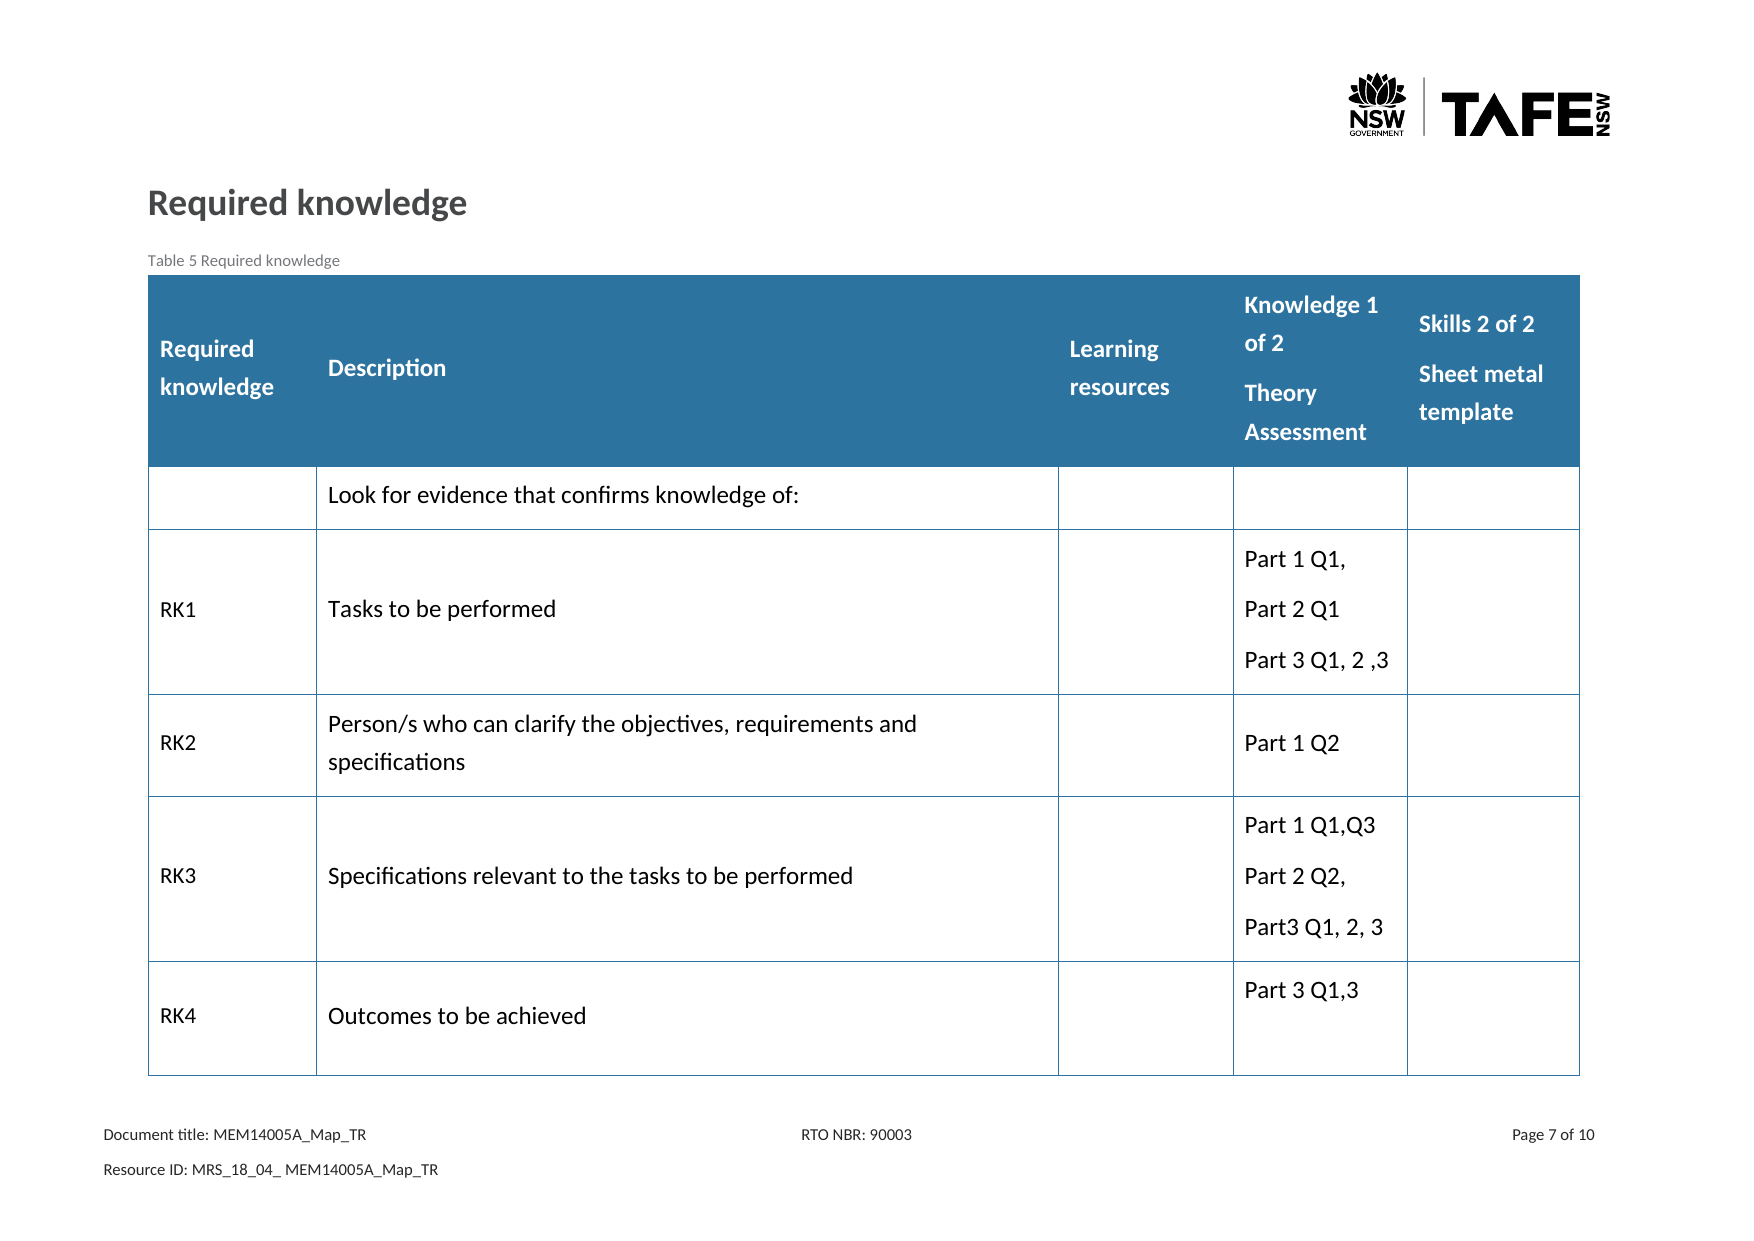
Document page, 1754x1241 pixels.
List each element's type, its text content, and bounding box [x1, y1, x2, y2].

table_cell [1059, 530, 1233, 694]
picture [1348, 71, 1610, 137]
table_cell Person/s who can clarify the objectives, requirements and specifications [317, 695, 1058, 796]
subtitle Required knowledge [148, 179, 1606, 225]
table_cell RK4 [149, 962, 316, 1075]
table_cell Outcomes to be achieved [317, 962, 1058, 1075]
table_cell [1059, 467, 1233, 529]
table_cell Specifications relevant to the tasks to be performed [317, 797, 1058, 961]
table_cell Tasks to be performed [317, 530, 1058, 694]
text Table 5 Required knowledge [148, 250, 1606, 270]
table_cell [1408, 530, 1579, 694]
table_header Learning resources [1059, 276, 1233, 466]
table_cell [1408, 695, 1579, 796]
table_cell Part 1 Q2 [1234, 695, 1407, 796]
table_cell [1408, 962, 1579, 1075]
table_cell RK1 [149, 530, 316, 694]
table_header Description [317, 276, 1058, 466]
table_cell Look for evidence that confirms knowledge of: [317, 467, 1058, 529]
table_header Knowledge 1 of 2 Theory Assessment [1234, 276, 1407, 466]
table_cell Part 1 Q1, Part 2 Q1 Part 3 Q1, 2 ,3 [1234, 530, 1407, 694]
table_cell [1059, 962, 1233, 1075]
table_cell [1059, 695, 1233, 796]
table_cell [1059, 797, 1233, 961]
table_cell Part 1 Q1,Q3 Part 2 Q2, Part3 Q1, 2, 3 [1234, 797, 1407, 961]
table_cell [1234, 467, 1407, 529]
table_header Required knowledge [149, 276, 316, 466]
table_cell RK2 [149, 695, 316, 796]
table_header Skills 2 of 2 Sheet metal template [1408, 276, 1579, 466]
table_cell RK3 [149, 797, 316, 961]
table_cell Part 3 Q1,3 [1234, 962, 1407, 1075]
table_cell [149, 467, 316, 529]
table_cell [1408, 797, 1579, 961]
table_cell [1408, 467, 1579, 529]
